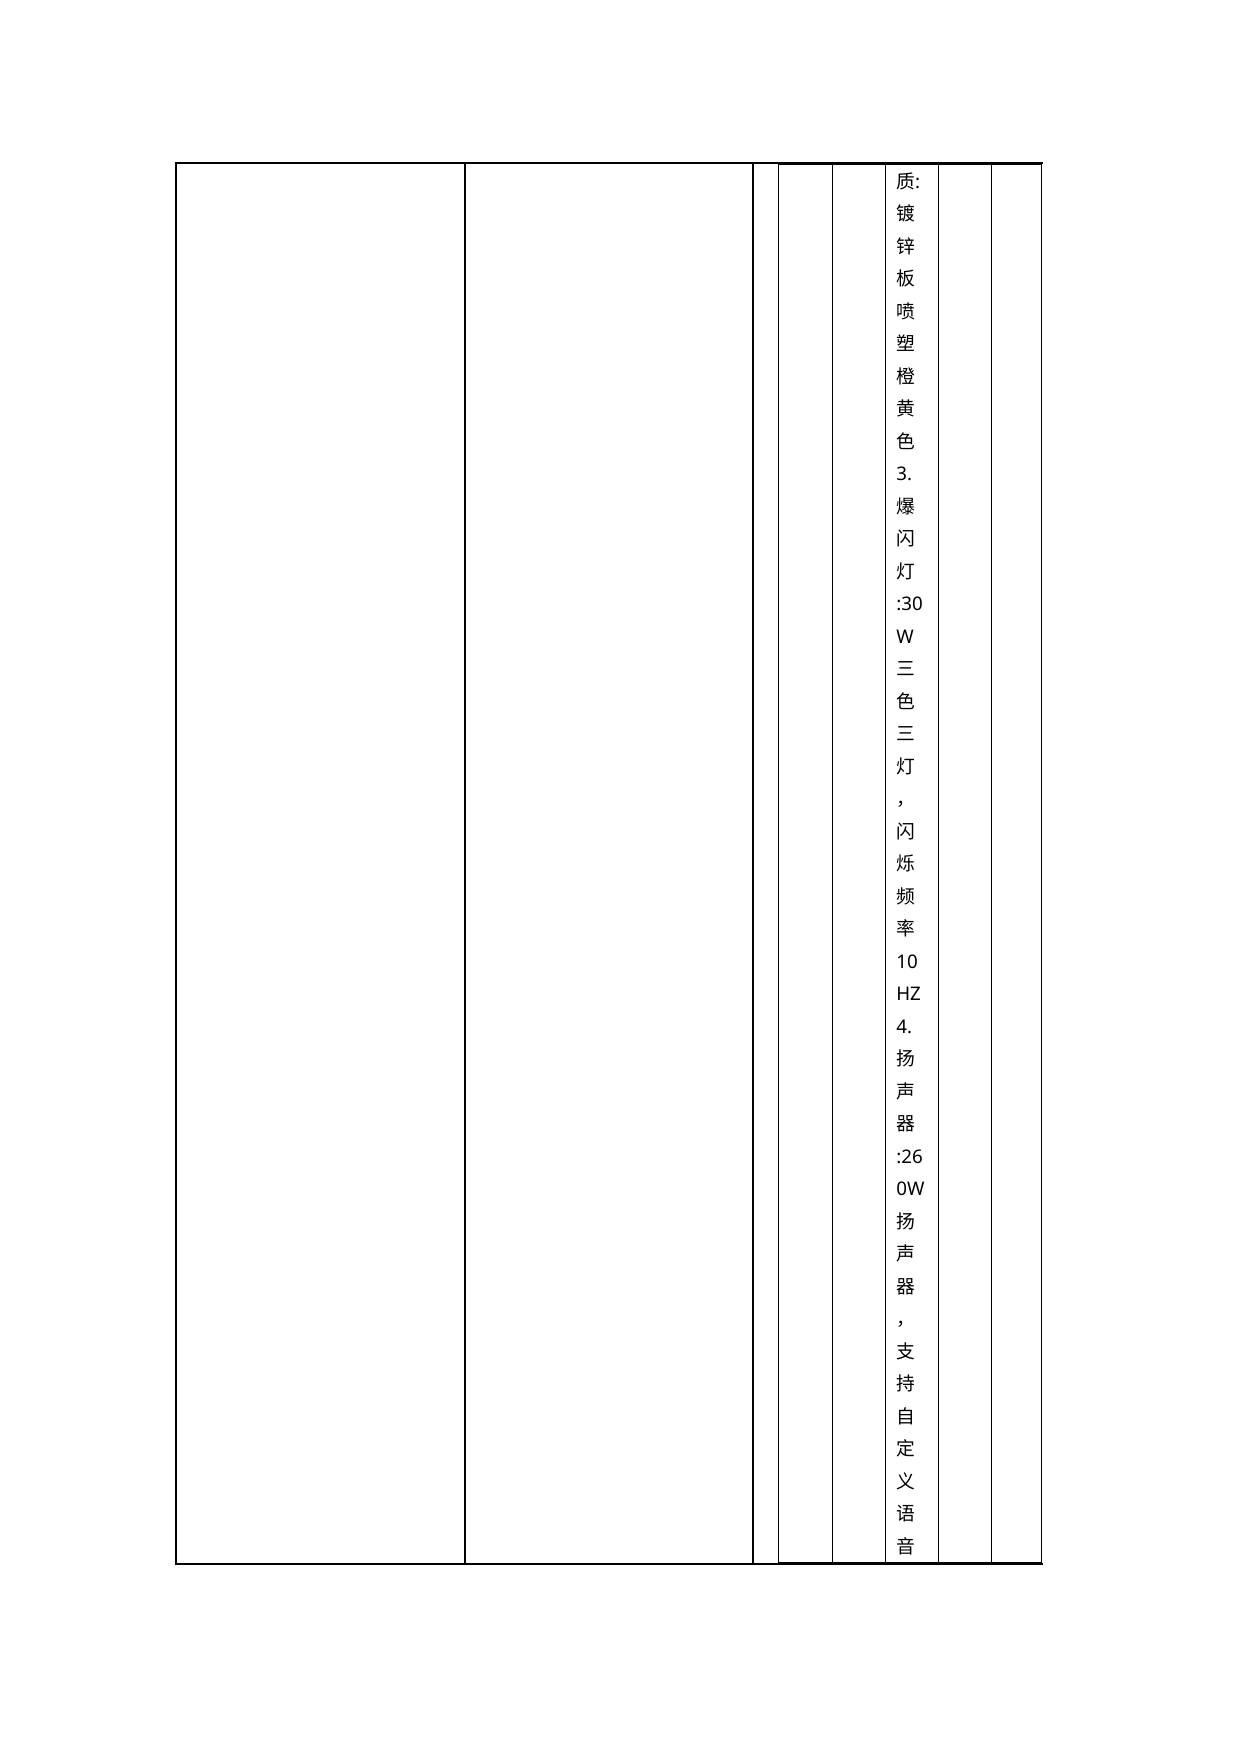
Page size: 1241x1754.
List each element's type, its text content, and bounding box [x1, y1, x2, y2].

table_cell [754, 164, 778, 1563]
table_cell [779, 165, 832, 1562]
table_cell [466, 164, 752, 1563]
table_cell [992, 165, 1041, 1562]
table_cell [833, 165, 885, 1562]
table_cell [886, 165, 938, 1562]
table_cell [939, 165, 991, 1562]
table_cell 1 [177, 164, 464, 1563]
